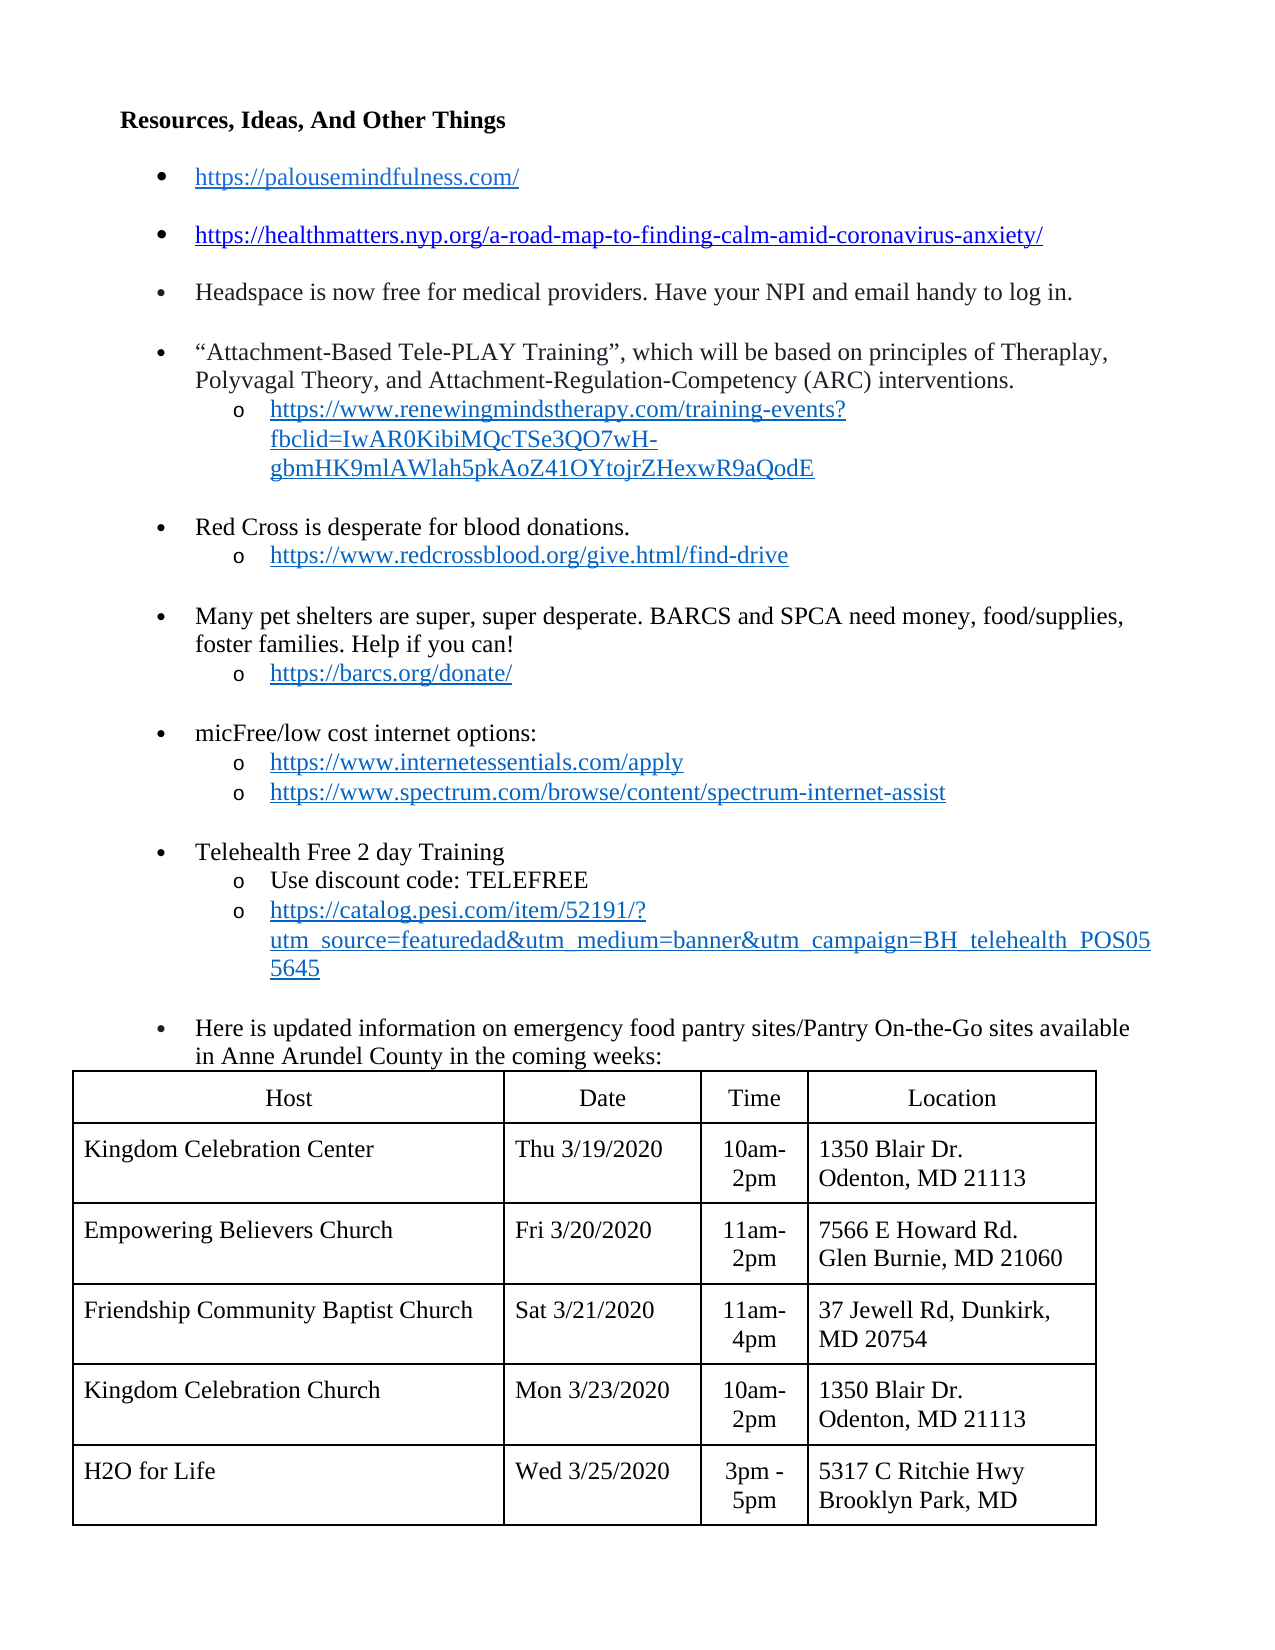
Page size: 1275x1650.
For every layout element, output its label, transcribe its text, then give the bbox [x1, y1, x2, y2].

table_cell 1350 Blair Dr. Odenton, MD 21113 [809, 1365, 1095, 1443]
table_header Date [505, 1072, 700, 1122]
table_header Time [702, 1072, 807, 1122]
table_cell Friendship Community Baptist Church [74, 1285, 503, 1363]
table_cell 11am-4pm [702, 1285, 807, 1363]
list https://healthmatters.nyp.org/a-road-map-to-finding-calm-amid-coronavirus-anxiety/ [157, 220, 1155, 249]
list https://www.internetessentials.com/apply [232, 747, 1155, 777]
list Telehealth Free 2 day Training [157, 837, 1155, 866]
list Headspace is now free for medical providers. Have your NPI and email handy to log in. [157, 277, 1155, 337]
table_cell 3pm - 5pm [702, 1446, 807, 1524]
list https://www.redcrossblood.org/give.html/find-drive [232, 541, 1155, 601]
list Here is updated information on emergency food pantry sites/Pantry On-the-Go sites available in Anne Arundel County in the coming weeks: [157, 1013, 1155, 1070]
table_cell 1350 Blair Dr. Odenton, MD 21113 [809, 1124, 1095, 1202]
list Red Cross is desperate for blood donations. [157, 512, 1155, 541]
list Many pet shelters are super, super desperate. BARCS and SPCA need money, food/supplies, foster families. Help if you can! [157, 601, 1155, 658]
table_cell 10am- 2pm [702, 1365, 807, 1443]
text Resources, Ideas, And Other Things [120, 105, 1155, 134]
table_cell 7566 E Howard Rd. Glen Burnie, MD 21060 [809, 1204, 1095, 1283]
table_cell H2O for Life [74, 1446, 503, 1524]
table_cell Kingdom Celebration Church [74, 1365, 503, 1443]
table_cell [809, 1446, 1095, 1524]
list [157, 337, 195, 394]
table_cell Thu 3/19/2020 [505, 1124, 700, 1202]
table_cell Empowering Believers Church [74, 1204, 503, 1283]
table_header Location [809, 1072, 1095, 1122]
table_cell 10am- 2pm [702, 1124, 807, 1202]
table_cell Sat 3/21/2020 [505, 1285, 700, 1363]
table_header Host [74, 1072, 503, 1122]
list https://catalog.pesi.com/item/52191/?utm_source=featuredad&utm_medium=banner&utm_campaign=BH_telehealth_POS055645 [232, 895, 1155, 1013]
table_cell Kingdom Celebration Center [74, 1124, 503, 1202]
list https://barcs.org/donate/ [232, 658, 1155, 718]
list https://palousemindfulness.com/ [157, 162, 1155, 191]
list micFree/low cost internet options: [157, 718, 1155, 747]
table_cell Wed 3/25/2020 [505, 1446, 700, 1524]
list Use discount code: TELEFREE [232, 866, 1155, 895]
table_cell Fri 3/20/2020 [505, 1204, 700, 1283]
list https://www.spectrum.com/browse/content/spectrum-internet-assist [232, 777, 1155, 837]
table_cell Mon 3/23/2020 [505, 1365, 700, 1443]
table_cell 37 Jewell Rd, Dunkirk, MD 20754 [809, 1285, 1095, 1363]
list https://www.renewingmindstherapy.com/training-events?fbclid=IwAR0KibiMQcTSe3QO7wH-gbmHK9mlAWlah5pkAoZ41OYtojrZHexwR9aQodE [232, 394, 1155, 512]
table_cell 11am-2pm [702, 1204, 807, 1283]
